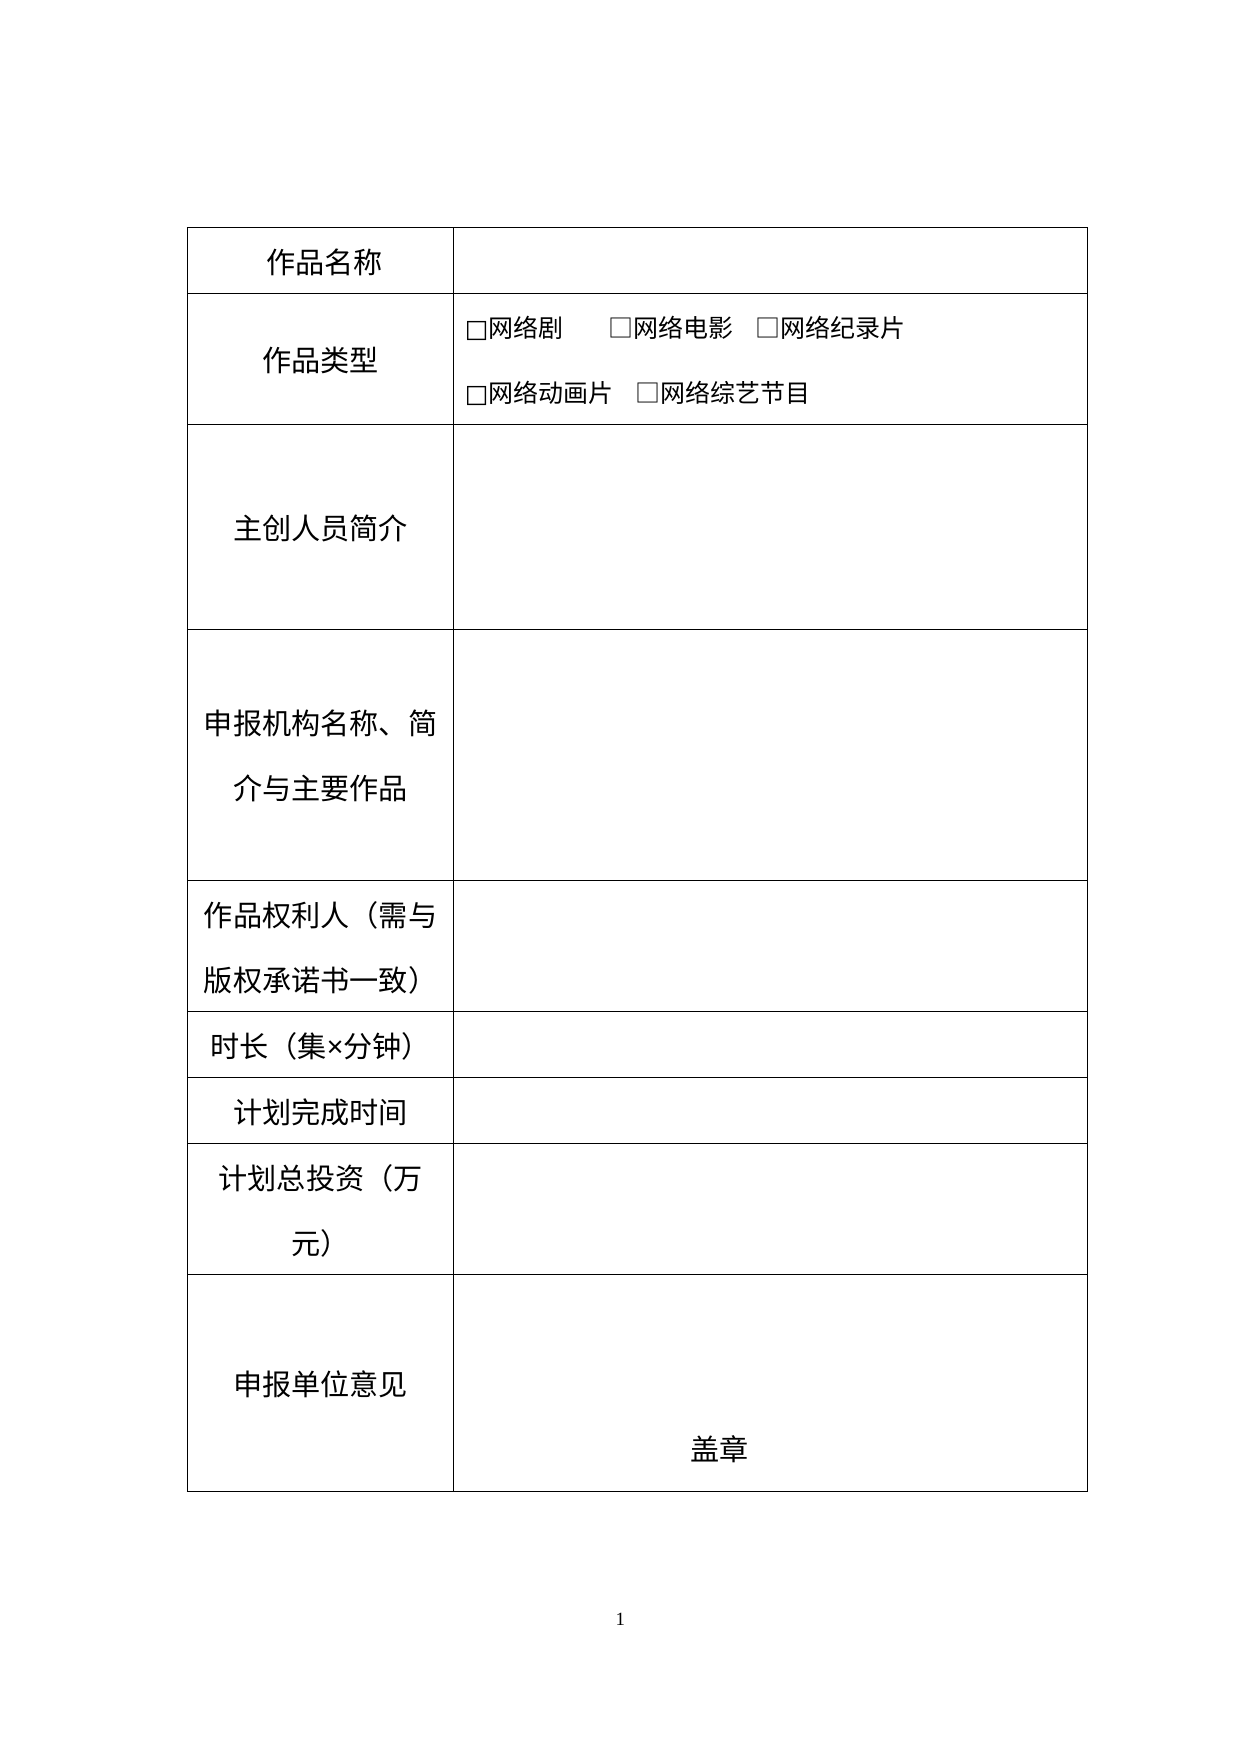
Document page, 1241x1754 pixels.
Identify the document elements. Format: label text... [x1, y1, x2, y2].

table_cell 申报机构名称、简介与主要作品 [188, 630, 453, 880]
table_header 作品名称 [188, 228, 453, 293]
table_cell [454, 1078, 1087, 1143]
table_cell [454, 425, 1087, 628]
table_cell 盖章 [454, 1275, 1087, 1491]
table_cell 计划总投资（万元） [188, 1144, 453, 1274]
table_cell [454, 881, 1087, 1011]
table_cell 时长（集×分钟） [188, 1012, 453, 1077]
table_cell 申报单位意见 [188, 1275, 453, 1491]
table_cell 作品类型 [188, 294, 453, 424]
table_cell 主创人员简介 [188, 425, 453, 628]
table_cell 计划完成时间 [188, 1078, 453, 1143]
table_cell □网络剧 □网络电影 □网络纪录片 □网络动画片 □网络综艺节目 [454, 294, 1087, 424]
table_cell [454, 1012, 1087, 1077]
table_cell [454, 630, 1087, 880]
table_cell 作品权利人（需与版权承诺书一致） [188, 881, 453, 1011]
table_cell [454, 1144, 1087, 1274]
table_header [454, 228, 1087, 293]
